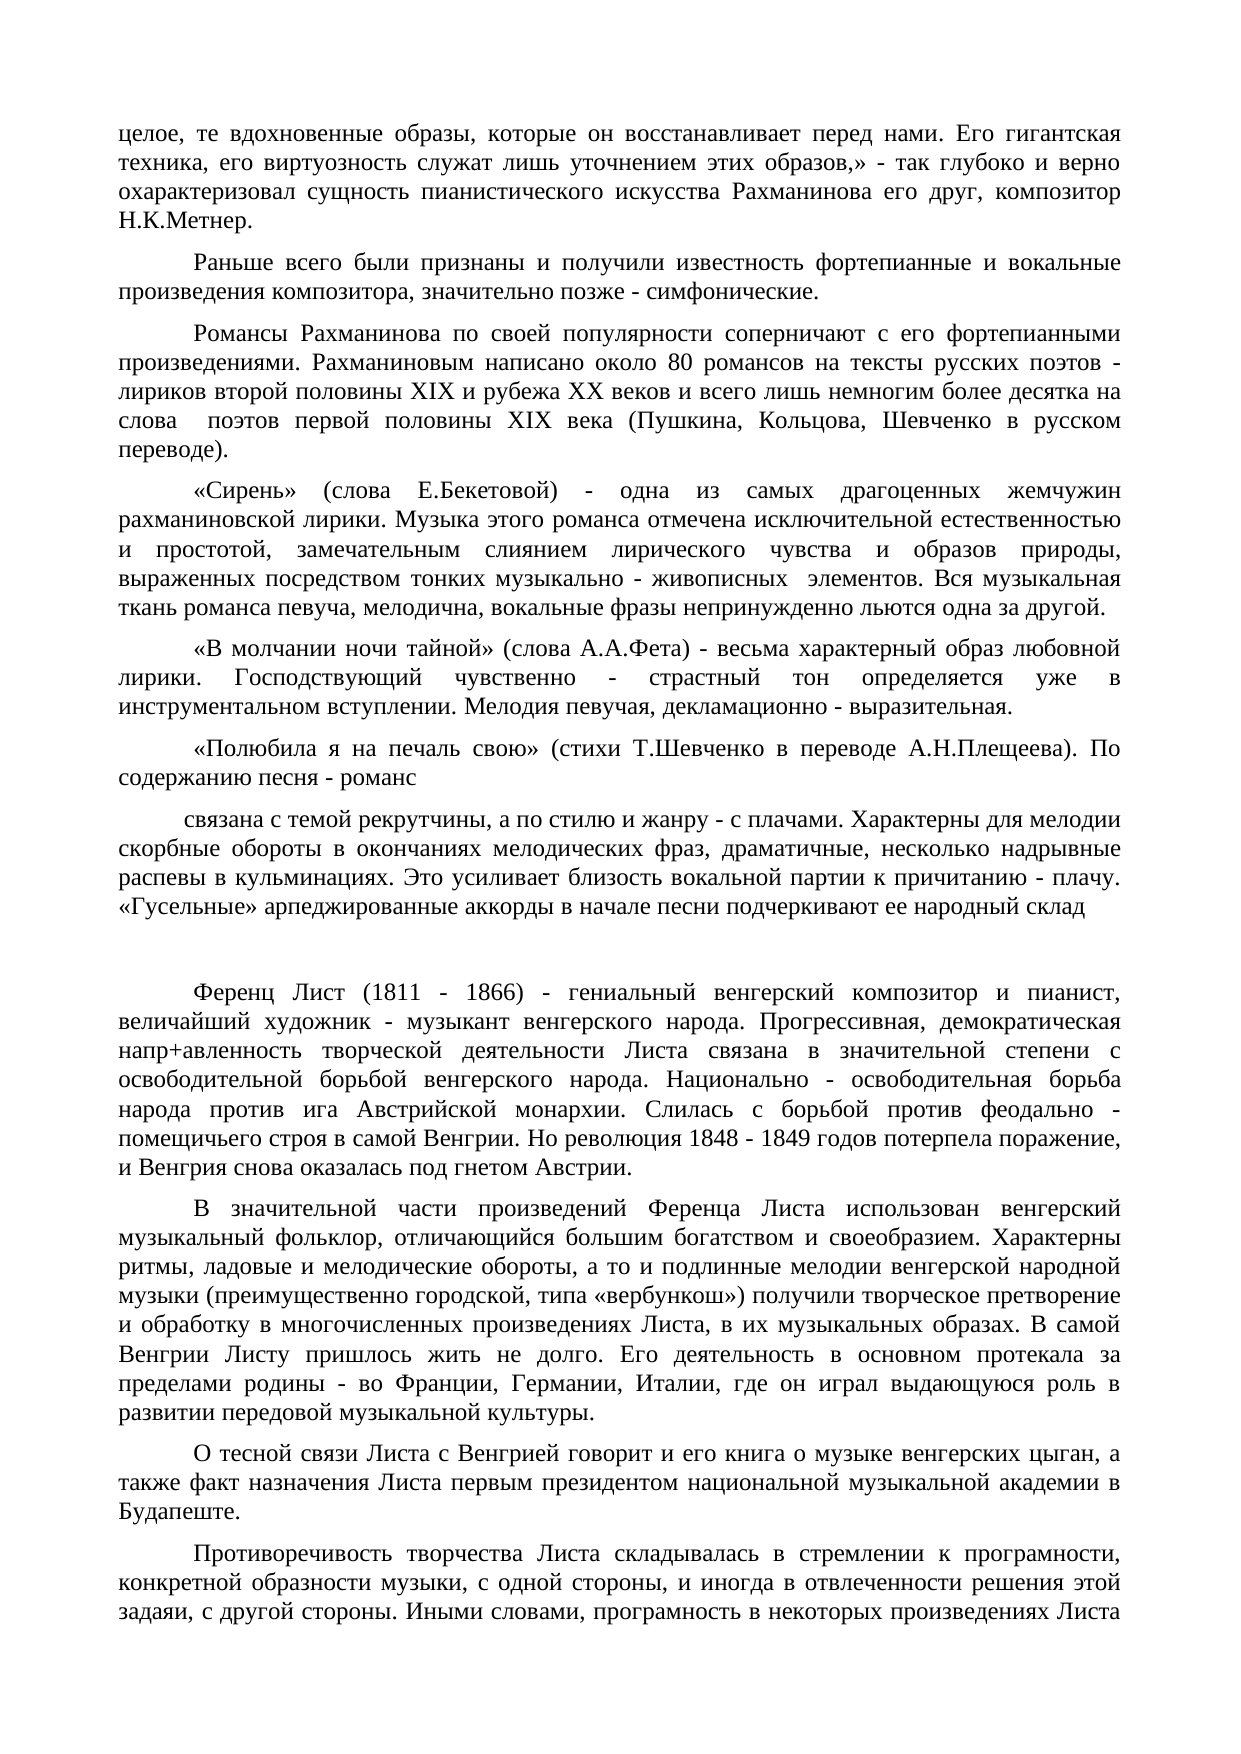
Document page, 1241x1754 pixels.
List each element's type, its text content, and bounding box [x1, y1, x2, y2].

text В значительной части произведений Ференца Листа использован венгерский музыкальный фольклор, отличающийся большим богатством и своеобразием. Характерны ритмы, ладовые и мелодические обороты, а то и подлинные мелодии венгерской народной музыки (преимущественно городской, типа «вербункош») получили творческое претворение и обработку в многочисленных произведениях Листа, в их музыкальных образах. В самой Венгрии Листу пришлось жить не долго. Его деятельность в основном протекала за пределами родины - во Франции, Германии, Италии, где он играл выдающуюся роль в развитии передовой музыкальной культуры. [118, 1193, 1122, 1426]
text Ференц Лист (1811 - 1866) - гениальный венгерский композитор и пианист, величайший художник - музыкант венгерского народа. Прогрессивная, демократическая напр+авленность творческой деятельности Листа связана в значительной степени с освободительной борьбой венгерского народа. Национально - освободительная борьба народа против ига Австрийской монархии. Слилась с борьбой против феодально - помещичьего строя в самой Венгрии. Но революция 1848 - 1849 годов потерпела поражение, и Венгрия снова оказалась под гнетом Австрии. [118, 977, 1122, 1181]
text «Сирень» (слова Е.Бекетовой) - одна из самых драгоценных жемчужин рахманиновской лирики. Музыка этого романса отмечена исключительной естественностью и простотой, замечательным слиянием лирического чувства и образов природы, выраженных посредством тонких музыкально - живописных элементов. Вся музыкальная ткань романса певуча, мелодична, вокальные фразы непринужденно льются одна за другой. [118, 475, 1122, 621]
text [118, 118, 1122, 234]
text связана с темой рекрутчины, а по стилю и жанру - с плачами. Характерны для мелодии скорбные обороты в окончаниях мелодических фраз, драматичные, несколько надрывные распевы в кульминациях. Это усиливает близость вокальной партии к причитанию - плачу. «Гусельные» арпеджированные аккорды в начале песни подчеркивают ее народный склад [118, 803, 1122, 920]
text Романсы Рахманинова по своей популярности соперничают с его фортепианными произведениями. Рахманиновым написано около 80 романсов на тексты русских поэтов - лириков второй половины ХIХ и рубежа ХХ веков и всего лишь немногим более десятка на слова поэтов первой половины ХIХ века (Пушкина, Кольцова, Шевченко в русском переводе). [118, 317, 1122, 463]
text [118, 1538, 1122, 1625]
text Раньше всего были признаны и получили известность фортепианные и вокальные произведения композитора, значительно позже - симфонические. [118, 247, 1122, 305]
text О тесной связи Листа с Венгрией говорит и его книга о музыке венгерских цыган, а также факт назначения Листа первым президентом национальной музыкальной академии в Будапеште. [118, 1438, 1122, 1525]
text «В молчании ночи тайной» (слова А.А.Фета) - весьма характерный образ любовной лирики. Господствующий чувственно - страстный тон определяется уже в инструментальном вступлении. Мелодия певучая, декламационно - выразительная. [118, 633, 1122, 720]
text «Полюбила я на печаль свою» (стихи Т.Шевченко в переводе А.Н.Плещеева). По содержанию песня - романс [118, 733, 1122, 791]
